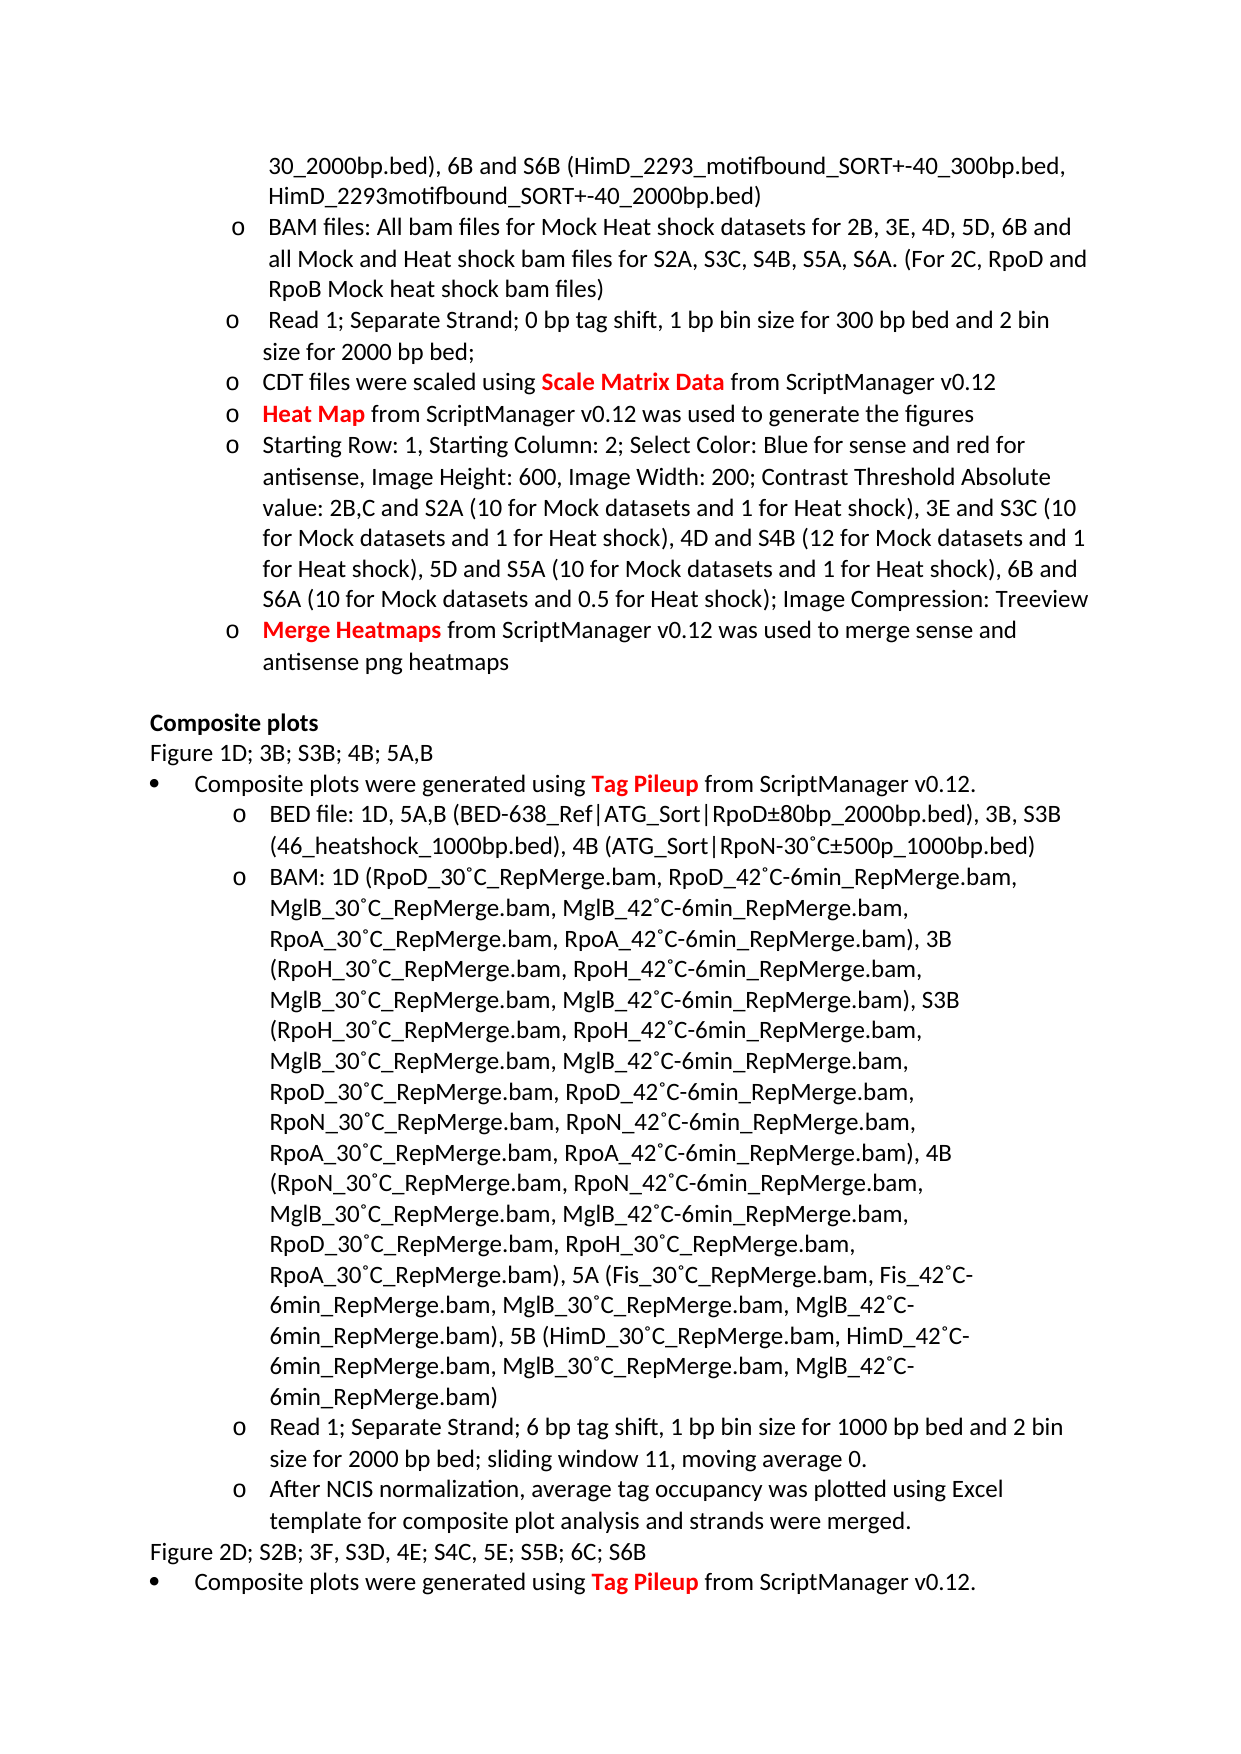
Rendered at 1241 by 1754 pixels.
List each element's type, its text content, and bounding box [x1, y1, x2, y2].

list Read 1; Separate Strand; 0 bp tag shift, 1 bp bin size for 300 bp bed and 2 bin size for 2000 bp bed; [225, 304, 1090, 366]
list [231, 150, 1090, 211]
list BAM: 1D (RpoD_30˚C_RepMerge.bam, RpoD_42˚C-6min_RepMerge.bam, MglB_30˚C_RepMerge.bam, MglB_42˚C-6min_RepMerge.bam, RpoA_30˚C_RepMerge.bam, RpoA_42˚C-6min_RepMerge.bam), 3B (RpoH_30˚C_RepMerge.bam, RpoH_42˚C-6min_RepMerge.bam, MglB_30˚C_RepMerge.bam, MglB_42˚C-6min_RepMerge.bam), S3B (RpoH_30˚C_RepMerge.bam, RpoH_42˚C-6min_RepMerge.bam, MglB_30˚C_RepMerge.bam, MglB_42˚C-6min_RepMerge.bam, RpoD_30˚C_RepMerge.bam, RpoD_42˚C-6min_RepMerge.bam, RpoN_30˚C_RepMerge.bam, RpoN_42˚C-6min_RepMerge.bam, RpoA_30˚C_RepMerge.bam, RpoA_42˚C-6min_RepMerge.bam), 4B (RpoN_30˚C_RepMerge.bam, RpoN_42˚C-6min_RepMerge.bam, MglB_30˚C_RepMerge.bam, MglB_42˚C-6min_RepMerge.bam, RpoD_30˚C_RepMerge.bam, RpoH_30˚C_RepMerge.bam, RpoA_30˚C_RepMerge.bam), 5A (Fis_30˚C_RepMerge.bam, Fis_42˚C-6min_RepMerge.bam, MglB_30˚C_RepMerge.bam, MglB_42˚C-6min_RepMerge.bam), 5B (HimD_30˚C_RepMerge.bam, HimD_42˚C-6min_RepMerge.bam, MglB_30˚C_RepMerge.bam, MglB_42˚C-6min_RepMerge.bam) [232, 861, 1090, 1411]
list BAM files: All bam files for Mock Heat shock datasets for 2B, 3E, 4D, 5D, 6B and all Mock and Heat shock bam files for S2A, S3C, S4B, S5A, S6A. (For 2C, RpoD and RpoB Mock heat shock bam files) [231, 211, 1090, 304]
list Composite plots were generated using Tag Pileup from ScriptManager v0.12. [150, 1566, 1090, 1597]
list Read 1; Separate Strand; 6 bp tag shift, 1 bp bin size for 1000 bp bed and 2 bin size for 2000 bp bed; sliding window 11, moving average 0. [232, 1411, 1090, 1474]
list Figure 1D; 3B; S3B; 4B; 5A,B [150, 737, 1090, 768]
list Heat Map from ScriptManager v0.12 was used to generate the figures [225, 398, 1090, 430]
list Starting Row: 1, Starting Column: 2; Select Color: Blue for sense and red for antisense, Image Height: 600, Image Width: 200; Contrast Threshold Absolute value: 2B,C and S2A (10 for Mock datasets and 1 for Heat shock), 3E and S3C (10 for Mock datasets and 1 for Heat shock), 4D and S4B (12 for Mock datasets and 1 for Heat shock), 5D and S5A (10 for Mock datasets and 1 for Heat shock), 6B and S6A (10 for Mock datasets and 0.5 for Heat shock); Image Compression: Treeview [225, 430, 1090, 614]
list Composite plots were generated using Tag Pileup from ScriptManager v0.12. [150, 768, 1090, 798]
list Composite plots [150, 707, 1090, 737]
list CDT files were scaled using Scale Matrix Data from ScriptManager v0.12 [225, 366, 1090, 398]
list BED file: 1D, 5A,B (BED-638_Ref|ATG_Sort|RpoD±80bp_2000bp.bed), 3B, S3B (46_heatshock_1000bp.bed), 4B (ATG_Sort|RpoN-30˚C±500p_1000bp.bed) [232, 798, 1090, 861]
list After NCIS normalization, average tag occupancy was plotted using Excel template for composite plot analysis and strands were merged. [232, 1474, 1090, 1536]
list Merge Heatmaps from ScriptManager v0.12 was used to merge sense and antisense png heatmaps [225, 614, 1090, 676]
list Figure 2D; S2B; 3F, S3D, 4E; S4C, 5E; S5B; 6C; S6B [150, 1536, 1090, 1566]
